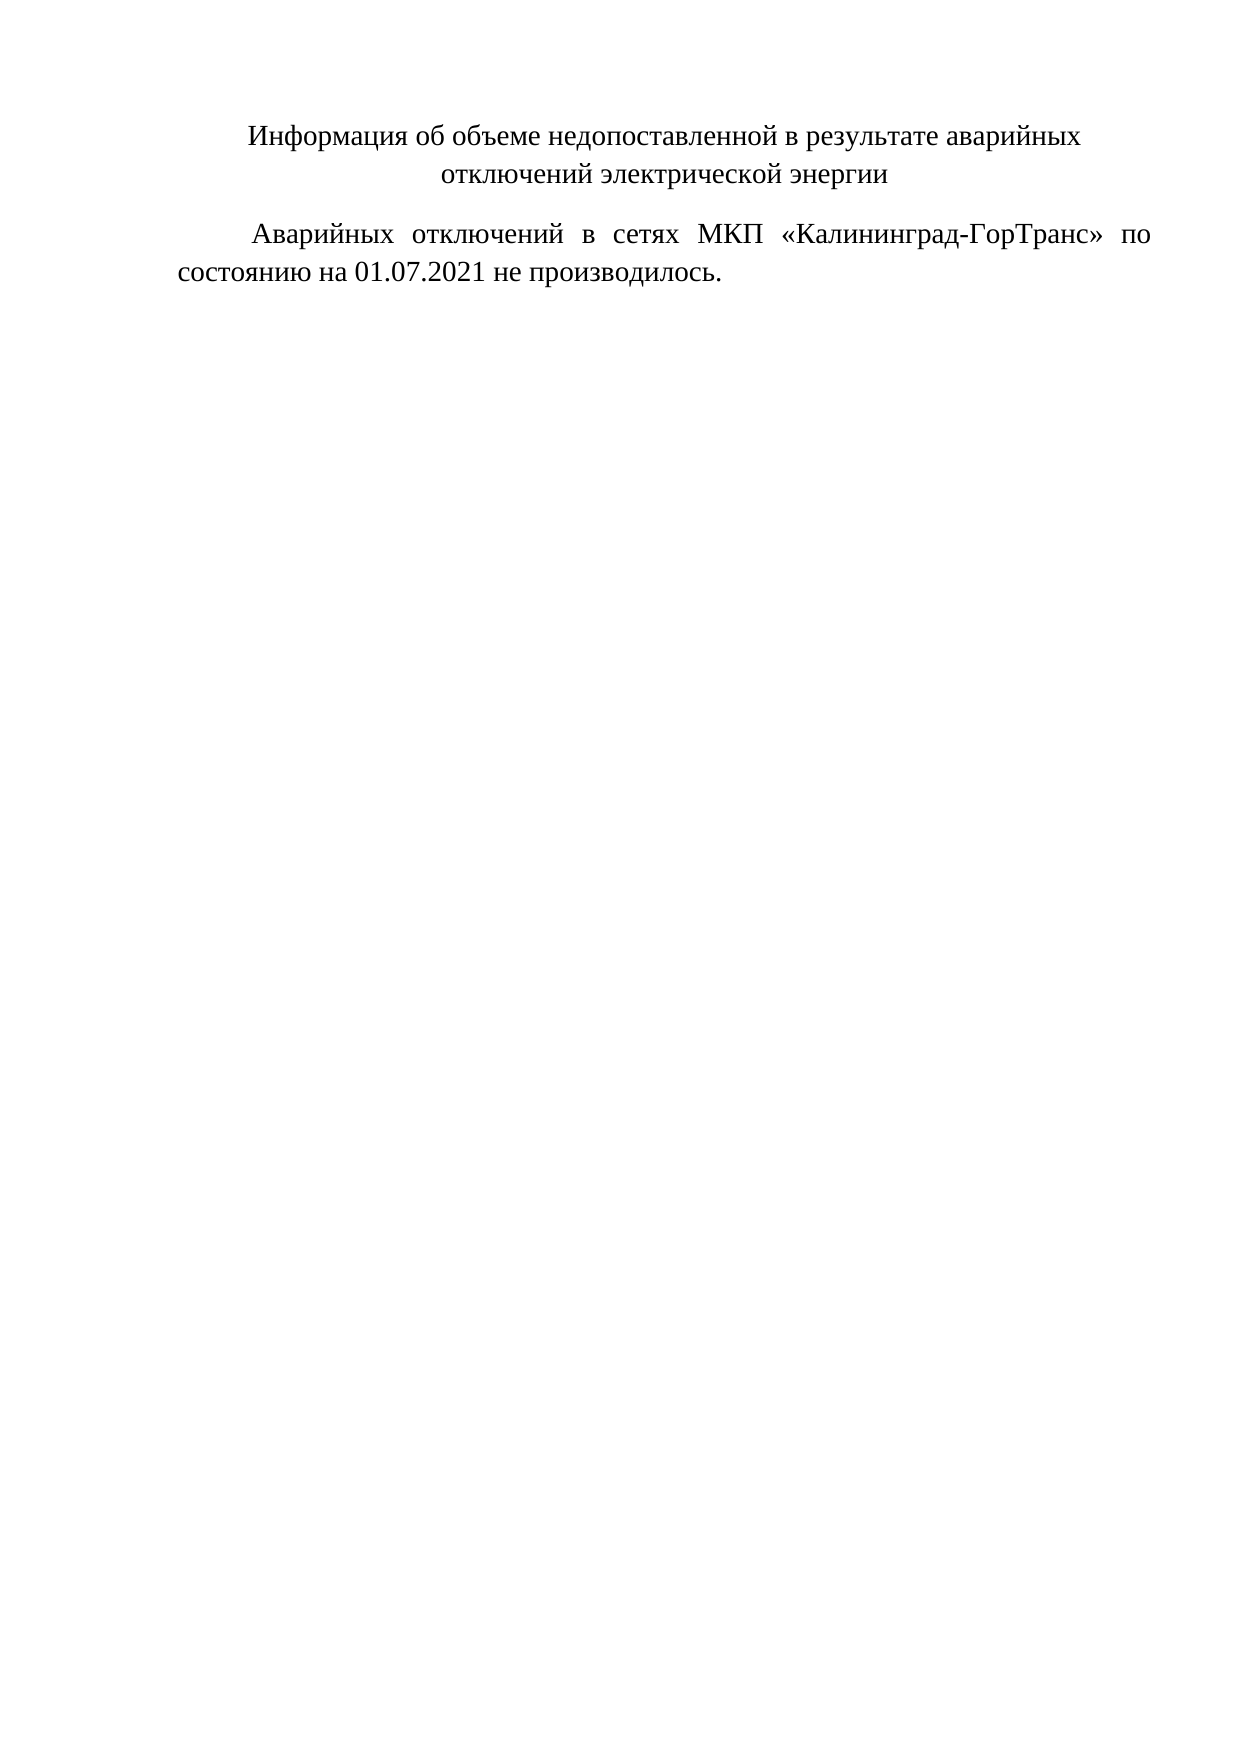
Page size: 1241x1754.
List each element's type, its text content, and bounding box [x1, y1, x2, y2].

text Информация об объеме недопоставленной в результате аварийных отключений электрической энергии [177, 118, 1152, 190]
text Аварийных отключений в сетях МКП «Калининград-ГорТранс» по состоянию на 01.07.2021 не производилось. [177, 216, 1152, 288]
